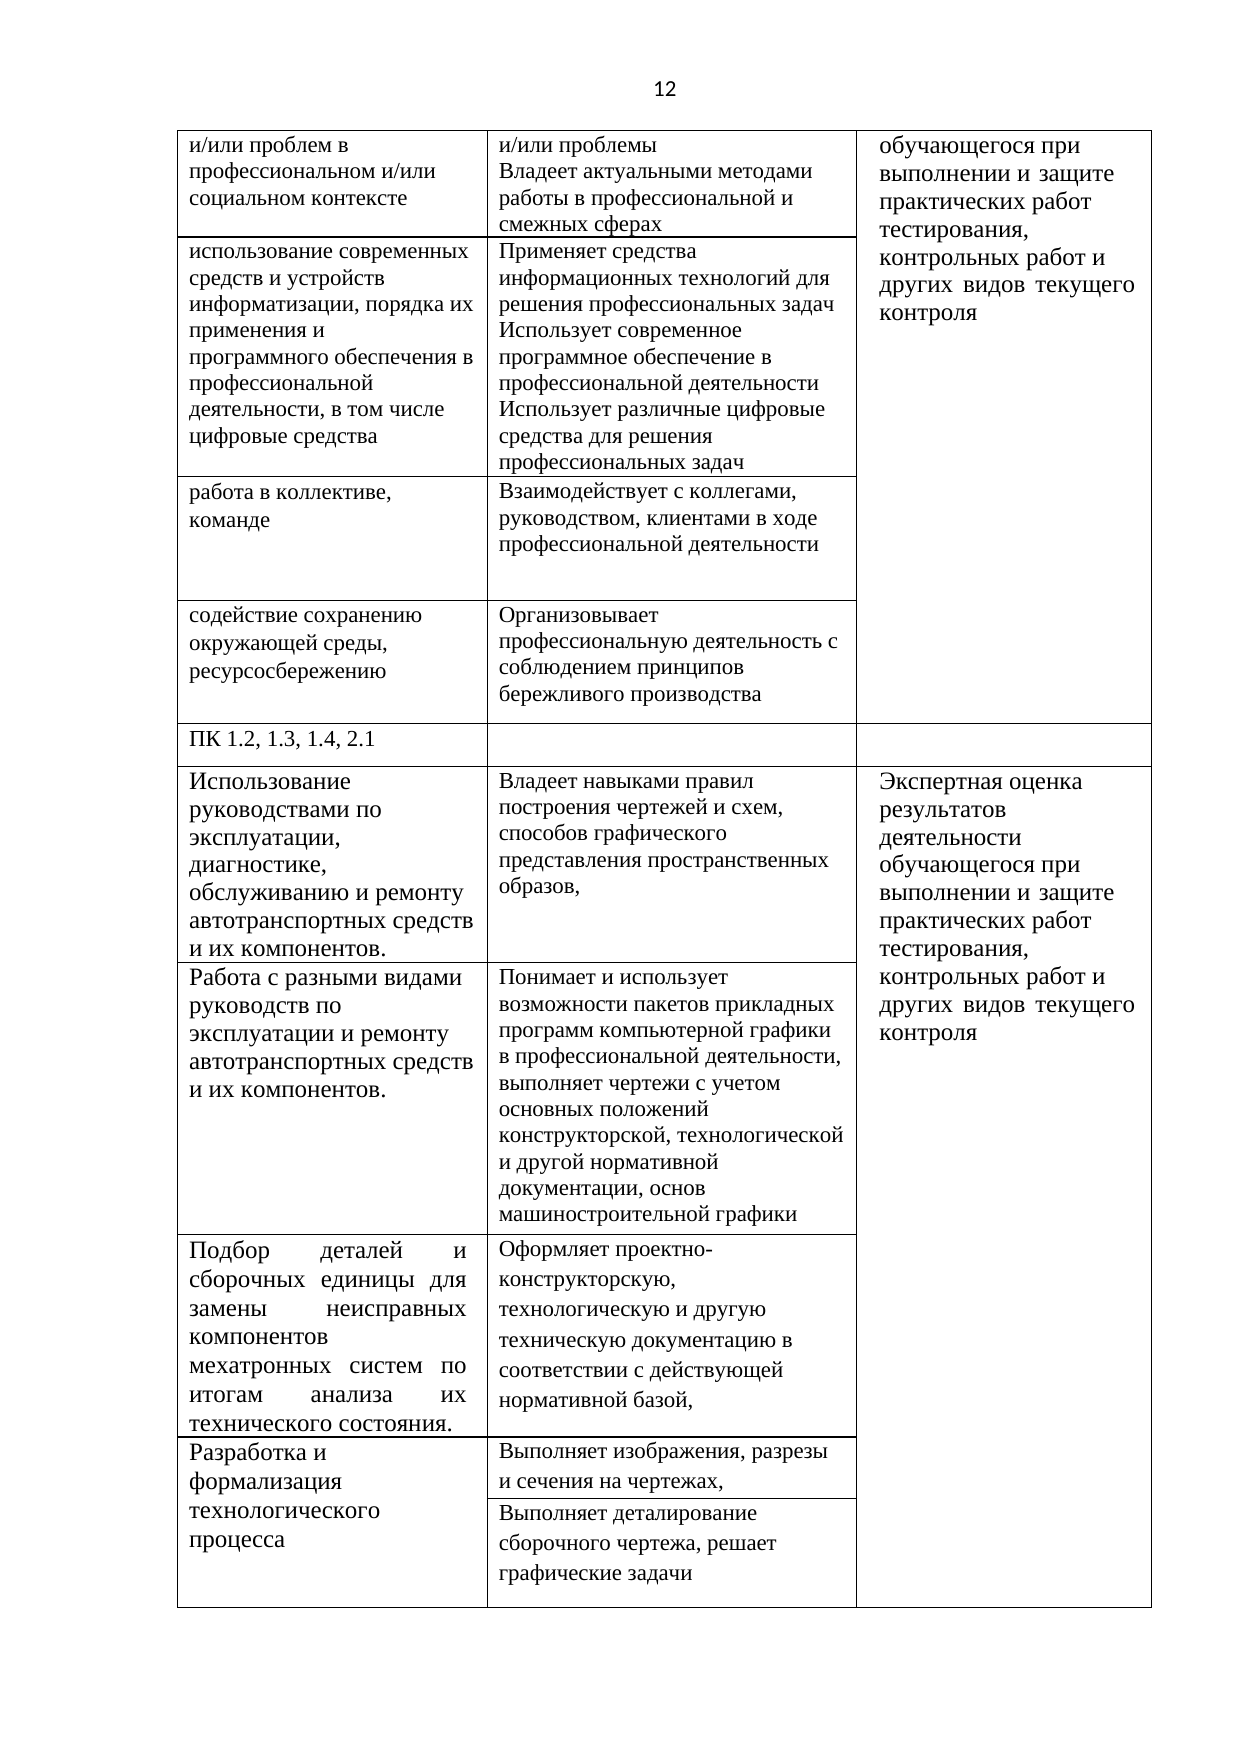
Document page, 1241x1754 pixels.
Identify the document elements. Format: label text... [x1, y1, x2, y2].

table_cell использование современных средств и устройств информатизации, порядка их применения и программного обеспечения в профессиональной деятельности, в том числе цифровые средства [178, 238, 487, 476]
table_cell Выполняет изображения, разрезы и сечения на чертежах, [488, 1438, 856, 1498]
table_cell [178, 131, 487, 236]
table_cell Понимает и использует возможности пакетов прикладных программ компьютерной графики в профессиональной деятельности, выполняет чертежи с учетом основных положений конструкторской, технологической и другой нормативной документации, основ машиностроительной графики [488, 963, 856, 1234]
table_cell Разработка и формализация технологического процесса [178, 1438, 487, 1607]
table_cell содействие сохранению окружающей среды, ресурсосбережению [178, 601, 487, 723]
table_cell Подбор деталей и сборочных единицы для замены неисправных компонентов мехатронных систем по итогам анализа их технического состояния. [178, 1235, 487, 1436]
table_cell ПК 1.2, 1.3, 1.4, 2.1 [178, 724, 487, 766]
table_cell Владеет навыками правил построения чертежей и схем, способов графического представления пространственных образов, [488, 767, 856, 962]
table_cell Выполняет деталирование сборочного чертежа, решает графические задачи [488, 1499, 856, 1607]
table_cell [857, 724, 1151, 766]
table_cell Оформляет проектно-конструкторскую, технологическую и другую техническую документацию в соответствии с действующей нормативной базой, [488, 1235, 856, 1436]
table_cell работа в коллективе, команде [178, 477, 487, 599]
table_cell Организовывает профессиональную деятельность с соблюдением принципов бережливого производства [488, 601, 856, 723]
table_cell Применяет средства информационных технологий для решения профессиональных задач Использует современное программное обеспечение в профессиональной деятельности Использует различные цифровые средства для решения профессиональных задач [488, 238, 856, 476]
table_cell Взаимодействует с коллегами, руководством, клиентами в ходе профессиональной деятельности [488, 477, 856, 599]
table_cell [857, 131, 1151, 723]
table_cell Использование руководствами по эксплуатации, диагностике, обслуживанию и ремонту автотранспортных средств и их компонентов. [178, 767, 487, 962]
table_cell Работа с разными видами руководств по эксплуатации и ремонту автотранспортных средств и их компонентов. [178, 963, 487, 1234]
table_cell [488, 131, 856, 236]
table_cell [488, 724, 856, 766]
